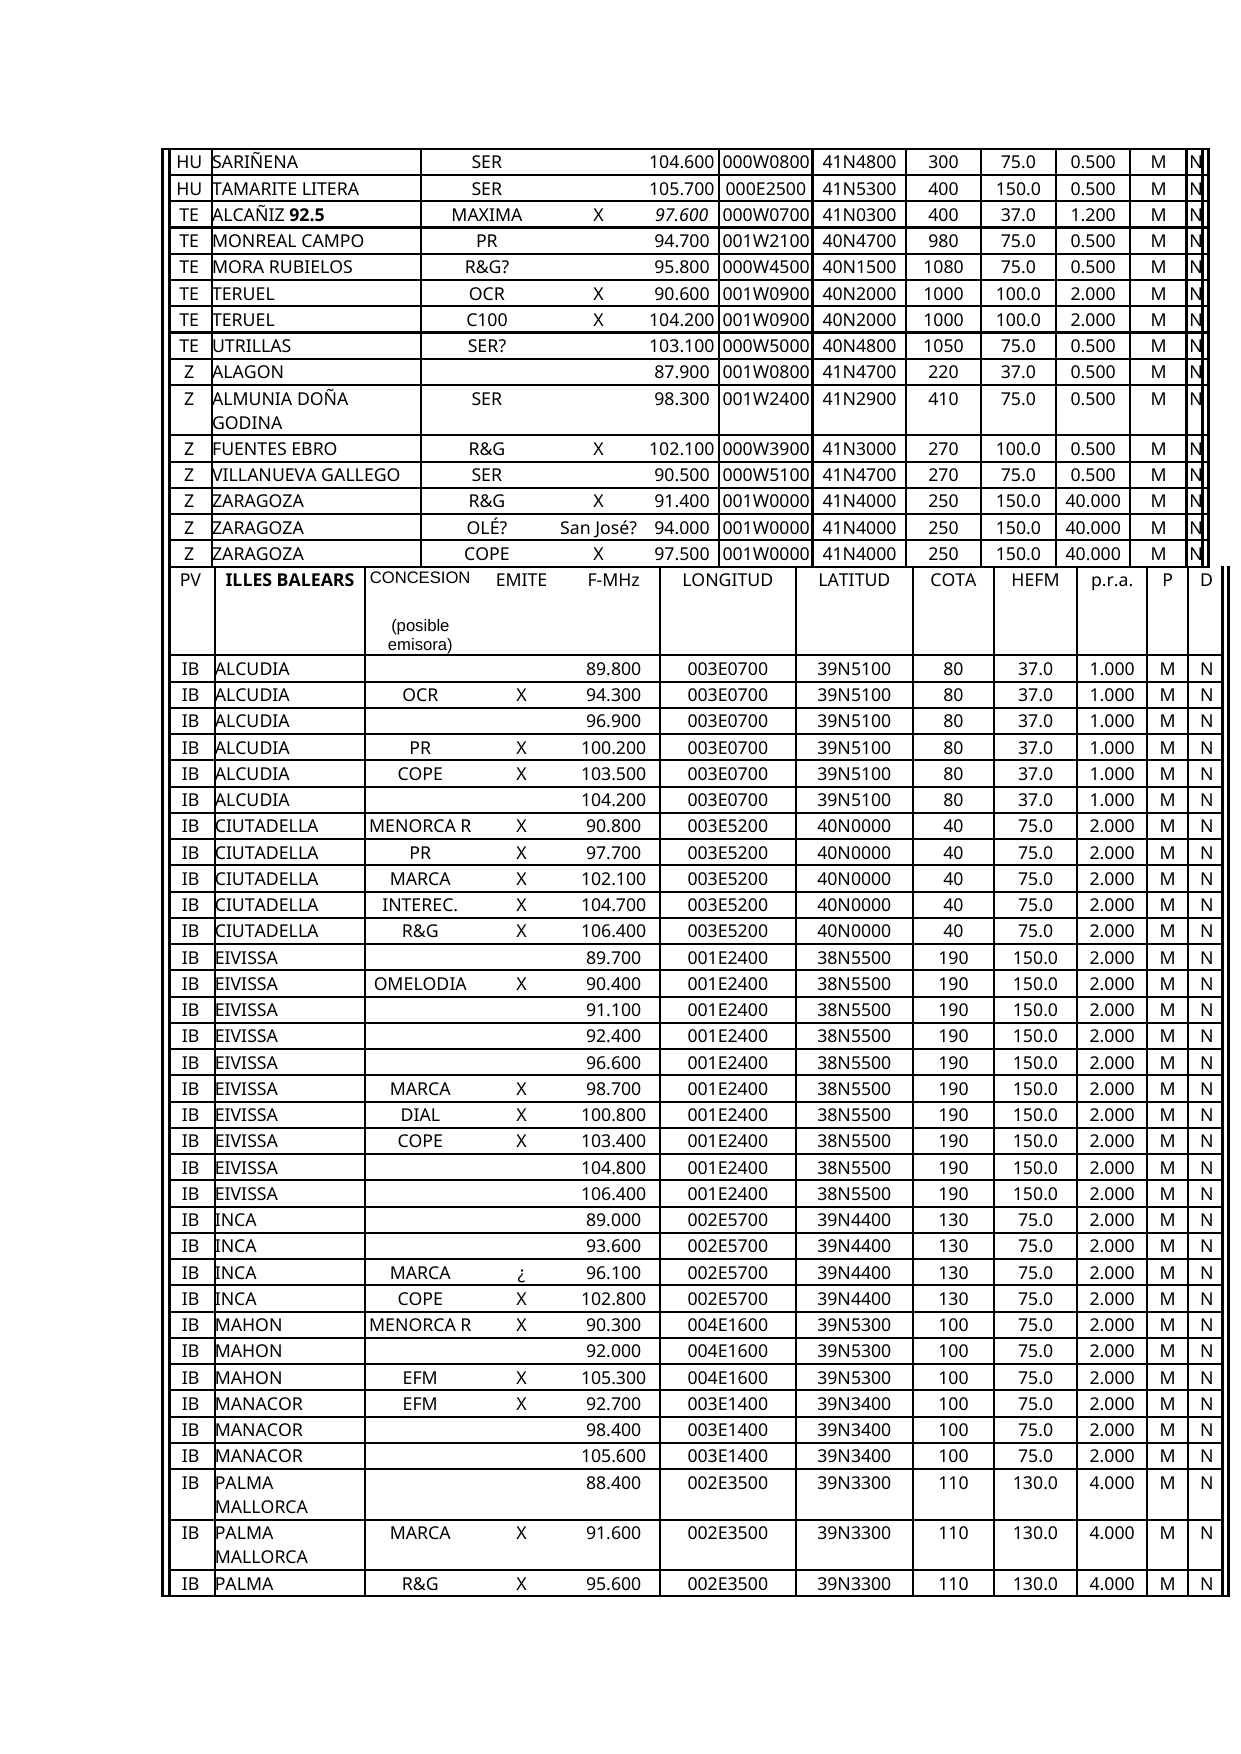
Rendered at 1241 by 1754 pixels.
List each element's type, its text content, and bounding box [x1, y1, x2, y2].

table_cell 130 [914, 1234, 993, 1258]
table_cell 39N5100 [797, 709, 912, 733]
table_cell 003E5200 [661, 893, 795, 917]
table_cell 94.700 [644, 229, 718, 253]
table_cell 250 [907, 541, 980, 566]
table_cell 37.0 [995, 761, 1076, 786]
table_cell 98.700 [568, 1076, 659, 1101]
table_cell X [475, 1365, 567, 1389]
table_cell TAMARITE LITERA [213, 176, 420, 200]
table_cell [475, 709, 567, 733]
table_cell R&G [366, 919, 475, 943]
table_cell 100 [914, 1391, 993, 1416]
table_cell 90.400 [568, 971, 659, 996]
table_cell 000W5100 [720, 463, 811, 487]
table_cell 400 [907, 202, 980, 226]
table_cell 190 [914, 998, 993, 1022]
table_cell MENORCA R [366, 1313, 475, 1337]
table_cell SER [422, 150, 552, 174]
table_cell 38N5500 [797, 1076, 912, 1101]
table_cell X [475, 866, 567, 891]
table_cell M [1148, 1208, 1187, 1232]
table_cell IB [171, 1365, 214, 1389]
table_cell X [475, 1521, 567, 1569]
table_cell 80 [914, 735, 993, 759]
table_cell IB [171, 919, 214, 943]
table_cell IB [171, 788, 214, 812]
table_cell N [1189, 1076, 1221, 1101]
table_cell 002E5700 [661, 1286, 795, 1311]
table_cell 102.100 [568, 866, 659, 891]
table_cell N [1189, 1103, 1221, 1127]
table_cell IB [171, 1050, 214, 1074]
table_cell 2.000 [1078, 1444, 1146, 1468]
table_cell INCA [216, 1234, 364, 1258]
table_cell 2.000 [1078, 1129, 1146, 1153]
table_cell 4.000 [1078, 1521, 1146, 1569]
table_cell 95.600 [568, 1571, 659, 1595]
table_cell 001E2400 [661, 1076, 795, 1101]
table_cell 0.500 [1057, 229, 1129, 253]
table_cell M [1131, 541, 1185, 566]
table_cell 75.0 [995, 1339, 1076, 1363]
table_cell [475, 1234, 567, 1258]
table_cell 2.000 [1078, 1260, 1146, 1284]
table_cell 2.000 [1078, 1208, 1146, 1232]
table_cell 003E0700 [661, 761, 795, 786]
table_cell DIAL [366, 1103, 475, 1127]
table_cell 75.0 [982, 229, 1055, 253]
table_cell 94.000 [644, 515, 718, 539]
table_cell MAHON [216, 1313, 364, 1337]
table_cell MARCA [366, 1260, 475, 1284]
table_cell 75.0 [995, 1260, 1076, 1284]
table_cell 75.0 [995, 1444, 1076, 1468]
table_cell 95.800 [644, 255, 718, 279]
table_cell MARCA [366, 866, 475, 891]
table_cell ALAGON [213, 360, 420, 384]
table_cell 80 [914, 709, 993, 733]
table_cell IB [171, 1391, 214, 1416]
table_cell M [1148, 1521, 1187, 1569]
table_cell 100.800 [568, 1103, 659, 1127]
table_cell INCA [216, 1208, 364, 1232]
table_cell [366, 1155, 475, 1179]
table_cell M [1148, 761, 1187, 786]
table_cell 75.0 [995, 893, 1076, 917]
table_cell 001E2400 [661, 1050, 795, 1074]
table_cell 39N5300 [797, 1313, 912, 1337]
table_cell IB [171, 761, 214, 786]
table_cell Z [171, 515, 211, 539]
table_cell 41N4700 [814, 463, 905, 487]
table_cell MAXIMA [422, 202, 552, 226]
table_cell 220 [907, 360, 980, 384]
table_cell IB [171, 709, 214, 733]
table_cell [475, 1155, 567, 1179]
table_cell 75.0 [995, 1365, 1076, 1389]
table_cell ILLES BALEARS [216, 568, 364, 654]
table_cell [366, 656, 475, 681]
table_cell X [553, 541, 644, 566]
table_cell 39N5100 [797, 656, 912, 681]
table_cell 001W0900 [720, 281, 811, 305]
table_cell N [1189, 1155, 1221, 1179]
table_cell 40N0000 [797, 814, 912, 838]
table_cell 98.400 [568, 1418, 659, 1442]
table_cell 190 [914, 1129, 993, 1153]
table_cell 003E1400 [661, 1418, 795, 1442]
table_cell N [1188, 255, 1201, 279]
table_cell IB [171, 1129, 214, 1153]
table_cell 39N5300 [797, 1339, 912, 1363]
table_cell 39N3300 [797, 1521, 912, 1569]
table_cell 150.0 [995, 1103, 1076, 1127]
table_cell INCA [216, 1260, 364, 1284]
table_cell MAHON [216, 1365, 364, 1389]
table_cell MARCA [366, 1076, 475, 1101]
table_cell R&G? [422, 255, 552, 279]
table_cell N [1188, 229, 1201, 253]
table_cell [475, 945, 567, 969]
table_cell 2.000 [1057, 307, 1129, 331]
table_cell 2.000 [1078, 1418, 1146, 1442]
table_cell 250 [907, 489, 980, 513]
table_cell 96.600 [568, 1050, 659, 1074]
table_cell 37.0 [995, 683, 1076, 707]
table_cell 100.0 [982, 436, 1055, 461]
table_cell MARCA [366, 1521, 475, 1569]
table_cell R&G [422, 489, 552, 513]
table_cell N [1189, 1571, 1221, 1595]
table_cell EFM [366, 1365, 475, 1389]
table_cell 75.0 [995, 1418, 1076, 1442]
table_cell 2.000 [1078, 866, 1146, 891]
table_cell D [1189, 566, 1221, 654]
table_cell 37.0 [982, 202, 1055, 226]
table_cell 110 [914, 1470, 993, 1518]
table_cell [475, 1024, 567, 1048]
table_cell X [475, 1313, 567, 1337]
table_cell 91.400 [644, 489, 718, 513]
table_cell N [1189, 1181, 1221, 1206]
table_cell 75.0 [995, 1313, 1076, 1337]
table_cell 75.0 [995, 1234, 1076, 1258]
table_cell 400 [907, 176, 980, 200]
table_cell CIUTADELLA [216, 840, 364, 864]
table_cell 2.000 [1078, 893, 1146, 917]
table_cell M [1131, 176, 1185, 200]
table_cell ZARAGOZA [213, 515, 420, 539]
table_cell 2.000 [1078, 1313, 1146, 1337]
table_cell M [1148, 840, 1187, 864]
table_cell 39N5100 [797, 735, 912, 759]
table_cell ZARAGOZA [213, 541, 420, 566]
table_cell N [1188, 463, 1201, 487]
table_cell 150.0 [982, 541, 1055, 566]
table_cell ALMUNIA DOÑA GODINA [213, 386, 420, 434]
table_cell 150.0 [982, 515, 1055, 539]
table_cell 92.400 [568, 1024, 659, 1048]
table_cell X [475, 1286, 567, 1311]
table_cell EIVISSA [216, 971, 364, 996]
table_cell M [1131, 436, 1185, 461]
table_cell [475, 1418, 567, 1442]
table_cell TE [171, 202, 211, 226]
table_cell 92.700 [568, 1391, 659, 1416]
table_cell X [475, 1103, 567, 1127]
table_cell 2.000 [1078, 1339, 1146, 1363]
table_cell N [1189, 1521, 1221, 1569]
table_cell X [475, 1391, 567, 1416]
table_cell [475, 788, 567, 812]
table_cell M [1148, 735, 1187, 759]
table_cell 39N4400 [797, 1286, 912, 1311]
table_cell N [1188, 334, 1201, 358]
table_cell 104.800 [568, 1155, 659, 1179]
table_cell [366, 1050, 475, 1074]
table_cell 150.0 [995, 1129, 1076, 1153]
table_cell 94.300 [568, 683, 659, 707]
table_cell 003E1400 [661, 1391, 795, 1416]
table_cell IB [171, 1339, 214, 1363]
table_cell 270 [907, 463, 980, 487]
table_cell N [1189, 866, 1221, 891]
table_cell 1.000 [1078, 683, 1146, 707]
table_cell 002E3500 [661, 1521, 795, 1569]
table_cell M [1131, 515, 1185, 539]
table_cell 100.200 [568, 735, 659, 759]
table_cell 106.400 [568, 919, 659, 943]
table_cell [553, 255, 644, 279]
table_cell 001W0800 [720, 360, 811, 384]
table_cell CONCESION (posible emisora) [366, 568, 475, 654]
table_cell X [475, 919, 567, 943]
table_cell [366, 1024, 475, 1048]
table_cell 90.800 [568, 814, 659, 838]
table_cell 40N4800 [814, 334, 905, 358]
table_cell 270 [907, 436, 980, 461]
table_cell 37.0 [982, 360, 1055, 384]
table_cell 40N0000 [797, 840, 912, 864]
table_cell M [1131, 150, 1185, 174]
table_cell F-MHz [568, 568, 659, 654]
table_cell [475, 998, 567, 1022]
table_cell IB [171, 1155, 214, 1179]
table_cell 39N5100 [797, 788, 912, 812]
table_cell X [553, 436, 644, 461]
table_cell M [1148, 683, 1187, 707]
table_cell OCR [366, 683, 475, 707]
table_cell 102.100 [644, 436, 718, 461]
table_cell 39N5100 [797, 683, 912, 707]
table_cell 130.0 [995, 1571, 1076, 1595]
table_cell 40N0000 [797, 919, 912, 943]
table_cell 37.0 [995, 735, 1076, 759]
table_cell M [1148, 1024, 1187, 1048]
table_cell IB [171, 1208, 214, 1232]
table_cell [366, 1234, 475, 1258]
table_cell 39N5300 [797, 1365, 912, 1389]
table_cell 130 [914, 1208, 993, 1232]
table_cell 190 [914, 1050, 993, 1074]
table_cell COPE [422, 541, 552, 566]
table_cell 41N4000 [814, 489, 905, 513]
table_cell IB [171, 1024, 214, 1048]
table_cell M [1148, 1260, 1187, 1284]
table_cell 40N0000 [797, 893, 912, 917]
table_cell 97.700 [568, 840, 659, 864]
table_cell N [1189, 840, 1221, 864]
table_cell X [553, 202, 644, 226]
table_cell 190 [914, 1181, 993, 1206]
table_cell 38N5500 [797, 1024, 912, 1048]
table_cell 001E2400 [661, 998, 795, 1022]
table_cell N [1189, 788, 1221, 812]
table_cell 38N5500 [797, 1181, 912, 1206]
table_cell 80 [914, 788, 993, 812]
table_cell 90.600 [644, 281, 718, 305]
table_cell 190 [914, 945, 993, 969]
table_cell 000E2500 [720, 176, 811, 200]
table_cell IB [171, 1571, 214, 1595]
table_cell 150.0 [995, 998, 1076, 1022]
table_cell 4.000 [1078, 1470, 1146, 1518]
table_cell 001W2100 [720, 229, 811, 253]
table_cell 001E2400 [661, 945, 795, 969]
table_cell N [1189, 1129, 1221, 1153]
table_cell 001W0000 [720, 489, 811, 513]
table_cell EIVISSA [216, 1103, 364, 1127]
table_cell 1.000 [1078, 735, 1146, 759]
table_cell N [1188, 515, 1201, 539]
table_cell X [475, 971, 567, 996]
table_cell 41N4700 [814, 360, 905, 384]
table_cell Z [171, 386, 211, 434]
table_cell [553, 360, 644, 384]
table_cell CIUTADELLA [216, 919, 364, 943]
table_cell N [1189, 683, 1221, 707]
table_cell 150.0 [995, 1155, 1076, 1179]
table_cell M [1148, 656, 1187, 681]
table_cell 75.0 [995, 1391, 1076, 1416]
table_cell 003E0700 [661, 683, 795, 707]
table_cell 40 [914, 814, 993, 838]
table_cell COPE [366, 761, 475, 786]
table_cell 39N4400 [797, 1234, 912, 1258]
table_cell PR [366, 735, 475, 759]
table_cell 80 [914, 761, 993, 786]
table_cell 75.0 [995, 840, 1076, 864]
table_cell 39N4400 [797, 1260, 912, 1284]
table_cell 2.000 [1078, 840, 1146, 864]
table_cell 002E5700 [661, 1234, 795, 1258]
table_cell EFM [366, 1391, 475, 1416]
table_cell M [1148, 814, 1187, 838]
table_cell M [1148, 788, 1187, 812]
table_cell 2.000 [1078, 1286, 1146, 1311]
table_cell M [1148, 998, 1187, 1022]
table_cell 190 [914, 971, 993, 996]
table_cell M [1148, 1181, 1187, 1206]
table_cell 40 [914, 919, 993, 943]
table_cell 40.000 [1057, 489, 1129, 513]
table_cell 130 [914, 1260, 993, 1284]
table_cell PALMA MALLORCA [216, 1521, 364, 1569]
table_cell 39N3400 [797, 1444, 912, 1468]
table_cell 105.700 [644, 176, 718, 200]
table_cell IB [171, 1234, 214, 1258]
table_cell COPE [366, 1286, 475, 1311]
table_cell M [1148, 1365, 1187, 1389]
table_cell EIVISSA [216, 1155, 364, 1179]
table_cell 190 [914, 1103, 993, 1127]
table_cell 100 [914, 1313, 993, 1337]
table_cell 38N5500 [797, 1155, 912, 1179]
table_cell CIUTADELLA [216, 814, 364, 838]
table_cell 003E0700 [661, 788, 795, 812]
table_cell N [1189, 1260, 1221, 1284]
table_cell 2.000 [1078, 1050, 1146, 1074]
table_cell 100 [914, 1365, 993, 1389]
table_cell 110 [914, 1571, 993, 1595]
table_cell 75.0 [982, 463, 1055, 487]
table_cell PALMA MALLORCA [216, 1571, 364, 1595]
table_cell [553, 229, 644, 253]
table_cell 89.800 [568, 656, 659, 681]
table_cell 130.0 [995, 1470, 1076, 1518]
table_cell N [1189, 945, 1221, 969]
table_cell 2.000 [1078, 1234, 1146, 1258]
table_cell INTEREC. [366, 893, 475, 917]
table_cell 001W2400 [720, 386, 811, 434]
table_cell M [1148, 1444, 1187, 1468]
table_cell 003E0700 [661, 709, 795, 733]
table_cell N [1189, 1313, 1221, 1337]
table_cell X [553, 489, 644, 513]
table_cell N [1188, 307, 1201, 331]
table_cell M [1131, 255, 1185, 279]
table_cell IB [171, 971, 214, 996]
table_cell INCA [216, 1286, 364, 1311]
table_cell 37.0 [995, 788, 1076, 812]
table_cell 39N3300 [797, 1470, 912, 1518]
table_cell 2.000 [1078, 1181, 1146, 1206]
table_cell 000W3900 [720, 436, 811, 461]
table_cell MAHON [216, 1339, 364, 1363]
table_cell 100 [914, 1444, 993, 1468]
table_cell SER [422, 176, 552, 200]
table_cell 0.500 [1057, 360, 1129, 384]
table_cell 41N4800 [814, 150, 905, 174]
table_cell LATITUD [797, 568, 912, 654]
table_cell 40 [914, 840, 993, 864]
table_cell M [1131, 202, 1185, 226]
table_cell X [475, 683, 567, 707]
table_cell 4.000 [1078, 1571, 1146, 1595]
table_cell R&G [422, 436, 552, 461]
table_cell X [475, 761, 567, 786]
table_cell N [1189, 1234, 1221, 1258]
table_cell ALCAÑIZ 92.5 [213, 202, 420, 226]
table_cell M [1148, 1129, 1187, 1153]
table_cell N [1189, 1050, 1221, 1074]
table_cell N [1189, 971, 1221, 996]
table_cell IB [171, 1470, 214, 1518]
table_cell 2.000 [1078, 945, 1146, 969]
table_cell 0.500 [1057, 386, 1129, 434]
table_cell HU [171, 176, 211, 200]
table_cell 000W0700 [720, 202, 811, 226]
table_cell ALCUDIA [216, 788, 364, 812]
table_cell 38N5500 [797, 1129, 912, 1153]
table_cell M [1148, 1103, 1187, 1127]
table_cell 1.000 [1078, 761, 1146, 786]
table_cell 1000 [907, 307, 980, 331]
table_cell 1000 [907, 281, 980, 305]
table_cell 1.000 [1078, 656, 1146, 681]
table_cell C100 [422, 307, 552, 331]
table_cell 1080 [907, 255, 980, 279]
table_cell SARIÑENA [213, 150, 420, 174]
table_cell EIVISSA [216, 1050, 364, 1074]
table_cell N [1188, 176, 1201, 200]
table_cell LONGITUD [661, 568, 795, 654]
table_cell M [1148, 1234, 1187, 1258]
table_cell M [1148, 971, 1187, 996]
table_cell ZARAGOZA [213, 489, 420, 513]
table_cell EMITE [475, 568, 567, 654]
table_cell 41N4000 [814, 515, 905, 539]
table_cell 001W0000 [720, 541, 811, 566]
table_cell 106.400 [568, 1181, 659, 1206]
table_cell [475, 1208, 567, 1232]
table_cell [366, 709, 475, 733]
table_cell [475, 1050, 567, 1074]
table_cell TE [171, 281, 211, 305]
table_cell 38N5500 [797, 945, 912, 969]
table_cell [475, 1181, 567, 1206]
table_cell M [1148, 1313, 1187, 1337]
table_cell TE [171, 255, 211, 279]
table_cell 75.0 [995, 1208, 1076, 1232]
table_cell TERUEL [213, 281, 420, 305]
table_cell MANACOR [216, 1444, 364, 1468]
table_cell [366, 1181, 475, 1206]
table_cell 2.000 [1078, 919, 1146, 943]
table_cell IB [171, 814, 214, 838]
table_cell [366, 1418, 475, 1442]
table_cell M [1148, 1050, 1187, 1074]
table_cell MORA RUBIELOS [213, 255, 420, 279]
table_cell MANACOR [216, 1418, 364, 1442]
table_cell N [1189, 1418, 1221, 1442]
table_cell 37.0 [995, 709, 1076, 733]
table_cell HU [171, 150, 211, 174]
table_cell 0.500 [1057, 334, 1129, 358]
table_cell 97.500 [644, 541, 718, 566]
table_cell 40N1500 [814, 255, 905, 279]
table_cell 105.600 [568, 1444, 659, 1468]
table_cell Z [171, 541, 211, 566]
table_cell IB [171, 735, 214, 759]
table_cell 001E2400 [661, 1155, 795, 1179]
table_cell X [475, 893, 567, 917]
table_cell N [1189, 919, 1221, 943]
table_cell 39N5100 [797, 761, 912, 786]
table_cell M [1148, 1076, 1187, 1101]
table_cell [553, 386, 644, 434]
table_cell 80 [914, 683, 993, 707]
table_cell 105.300 [568, 1365, 659, 1389]
table_cell 39N3400 [797, 1418, 912, 1442]
table_cell OMELODIA [366, 971, 475, 996]
table_cell 2.000 [1078, 1365, 1146, 1389]
table_cell EIVISSA [216, 1076, 364, 1101]
table_cell IB [171, 1313, 214, 1337]
table_cell [475, 1339, 567, 1363]
table_cell 001E2400 [661, 1129, 795, 1153]
table_cell X [553, 281, 644, 305]
table_cell 87.900 [644, 360, 718, 384]
table_cell 0.500 [1057, 463, 1129, 487]
table_cell M [1148, 919, 1187, 943]
table_cell [366, 1339, 475, 1363]
table_cell 2.000 [1078, 1076, 1146, 1101]
table_cell N [1188, 202, 1201, 226]
table_cell X [475, 1129, 567, 1153]
table_cell 0.500 [1057, 436, 1129, 461]
table_cell 75.0 [995, 919, 1076, 943]
table_cell X [475, 840, 567, 864]
table_cell 75.0 [982, 334, 1055, 358]
table_cell IB [171, 893, 214, 917]
table_cell N [1189, 893, 1221, 917]
table_cell M [1148, 1470, 1187, 1518]
table_cell 003E1400 [661, 1444, 795, 1468]
table_cell 002E5700 [661, 1260, 795, 1284]
table_cell 001E2400 [661, 1103, 795, 1127]
table_cell M [1148, 893, 1187, 917]
table_cell 2.000 [1078, 971, 1146, 996]
table_cell 001E2400 [661, 1024, 795, 1048]
table_cell 2.000 [1078, 1155, 1146, 1179]
table_cell 130.0 [995, 1521, 1076, 1569]
table_cell 91.100 [568, 998, 659, 1022]
table_cell M [1148, 1418, 1187, 1442]
table_cell 104.200 [568, 788, 659, 812]
table_cell N [1189, 1208, 1221, 1232]
table_cell VILLANUEVA GALLEGO [213, 463, 420, 487]
table_cell M [1148, 945, 1187, 969]
table_cell San José? [553, 515, 644, 539]
table_cell N [1188, 386, 1201, 434]
table_cell 002E3500 [661, 1470, 795, 1518]
table_cell CIUTADELLA [216, 893, 364, 917]
table_cell 75.0 [995, 1286, 1076, 1311]
table_cell Z [171, 489, 211, 513]
table_cell N [1188, 541, 1201, 566]
table_cell N [1188, 281, 1201, 305]
table_cell 002E5700 [661, 1208, 795, 1232]
table_cell 90.500 [644, 463, 718, 487]
table_cell 150.0 [995, 1024, 1076, 1048]
table_cell Z [171, 360, 211, 384]
table_cell ALCUDIA [216, 683, 364, 707]
table_cell 104.600 [644, 150, 718, 174]
table_cell 90.300 [568, 1313, 659, 1337]
table_cell 75.0 [995, 866, 1076, 891]
table_cell 103.400 [568, 1129, 659, 1153]
table_cell 003E5200 [661, 814, 795, 838]
table_cell 2.000 [1078, 814, 1146, 838]
table_cell 004E1600 [661, 1339, 795, 1363]
table_cell M [1131, 386, 1185, 434]
table_cell 150.0 [995, 1076, 1076, 1101]
table_cell IB [171, 1521, 214, 1569]
table_cell IB [171, 656, 214, 681]
table_cell 1050 [907, 334, 980, 358]
table_cell 000W5000 [720, 334, 811, 358]
table_cell 39N3400 [797, 1391, 912, 1416]
table_cell 0.500 [1057, 176, 1129, 200]
table_cell SER [422, 386, 552, 434]
table_cell 40.000 [1057, 541, 1129, 566]
table_cell 80 [914, 656, 993, 681]
table_cell M [1131, 489, 1185, 513]
table_cell 1.000 [1078, 709, 1146, 733]
table_cell 0.500 [1057, 255, 1129, 279]
table_cell M [1148, 1391, 1187, 1416]
table_cell X [475, 735, 567, 759]
table_cell IB [171, 1260, 214, 1284]
table_cell N [1189, 735, 1221, 759]
table_cell 98.300 [644, 386, 718, 434]
table_cell M [1131, 281, 1185, 305]
table_cell ¿ [475, 1260, 567, 1284]
table_cell p.r.a. [1078, 568, 1146, 654]
table_cell 100 [914, 1339, 993, 1363]
table_cell 150.0 [982, 489, 1055, 513]
table_cell IB [171, 1076, 214, 1101]
table_cell 39N3300 [797, 1571, 912, 1595]
table_cell N [1189, 1286, 1221, 1311]
table_cell M [1131, 463, 1185, 487]
table_cell PR [422, 229, 552, 253]
table_cell 150.0 [995, 945, 1076, 969]
table_cell 2.000 [1078, 998, 1146, 1022]
table_cell 2.000 [1078, 1024, 1146, 1048]
table_cell PR [366, 840, 475, 864]
table_cell 102.800 [568, 1286, 659, 1311]
table_cell M [1131, 307, 1185, 331]
table_cell SER? [422, 334, 552, 358]
table_cell IB [171, 1181, 214, 1206]
table_cell IB [171, 1103, 214, 1127]
table_cell ALCUDIA [216, 735, 364, 759]
table_cell M [1131, 360, 1185, 384]
table_cell 150.0 [995, 971, 1076, 996]
table_cell 150.0 [982, 176, 1055, 200]
table_cell 001E2400 [661, 1181, 795, 1206]
table_cell N [1189, 998, 1221, 1022]
table_cell 40.000 [1057, 515, 1129, 539]
table_cell 190 [914, 1155, 993, 1179]
table_cell 003E0700 [661, 735, 795, 759]
table_cell N [1189, 1391, 1221, 1416]
table_cell Z [171, 463, 211, 487]
table_cell 40N0000 [797, 866, 912, 891]
table_cell 003E5200 [661, 919, 795, 943]
table_cell 003E5200 [661, 866, 795, 891]
table_cell [366, 788, 475, 812]
table_cell 001W0000 [720, 515, 811, 539]
table_cell 001E2400 [661, 971, 795, 996]
table_cell N [1189, 1470, 1221, 1518]
table_cell 1.000 [1078, 788, 1146, 812]
table_cell 41N0300 [814, 202, 905, 226]
table_cell 39N4400 [797, 1208, 912, 1232]
table_cell N [1188, 150, 1201, 174]
table_cell MONREAL CAMPO [213, 229, 420, 253]
table_cell COPE [366, 1129, 475, 1153]
table_cell 92.000 [568, 1339, 659, 1363]
table_cell [366, 998, 475, 1022]
table_cell N [1189, 1444, 1221, 1468]
table_cell UTRILLAS [213, 334, 420, 358]
table_cell 40N2000 [814, 281, 905, 305]
table_cell 97.600 [644, 202, 718, 226]
table_cell [475, 1444, 567, 1468]
table_cell 001W0900 [720, 307, 811, 331]
table_cell EIVISSA [216, 1024, 364, 1048]
table_cell R&G [366, 1571, 475, 1595]
table_cell M [1131, 229, 1185, 253]
table_cell 75.0 [995, 814, 1076, 838]
table_cell [553, 463, 644, 487]
table_cell 003E0700 [661, 656, 795, 681]
table_cell 104.700 [568, 893, 659, 917]
table_cell IB [171, 998, 214, 1022]
table_cell PV [171, 568, 214, 654]
table_cell 2.000 [1078, 1103, 1146, 1127]
table_cell N [1188, 489, 1201, 513]
table_cell MENORCA R [366, 814, 475, 838]
table_cell 190 [914, 1076, 993, 1101]
table_cell M [1131, 334, 1185, 358]
table_cell 003E5200 [661, 840, 795, 864]
table_cell 103.500 [568, 761, 659, 786]
table_cell 104.200 [644, 307, 718, 331]
table_cell 93.600 [568, 1234, 659, 1258]
table_cell X [475, 1076, 567, 1101]
table_cell 40N2000 [814, 307, 905, 331]
table_cell EIVISSA [216, 1129, 364, 1153]
table_cell X [475, 814, 567, 838]
table_cell N [1189, 1339, 1221, 1363]
table_cell OCR [422, 281, 552, 305]
table_cell 0.500 [1057, 150, 1129, 174]
table_cell EIVISSA [216, 1181, 364, 1206]
table_cell M [1148, 1339, 1187, 1363]
table_cell FUENTES EBRO [213, 436, 420, 461]
table_cell IB [171, 866, 214, 891]
table_cell N [1189, 761, 1221, 786]
table_cell TE [171, 229, 211, 253]
table_cell [366, 945, 475, 969]
table_cell 38N5500 [797, 1103, 912, 1127]
table_cell 100 [914, 1418, 993, 1442]
table_cell M [1148, 1571, 1187, 1595]
table_cell MANACOR [216, 1391, 364, 1416]
table_cell N [1188, 436, 1201, 461]
table_cell Z [171, 436, 211, 461]
table_cell [366, 1444, 475, 1468]
table_cell IB [171, 840, 214, 864]
table_cell 75.0 [982, 150, 1055, 174]
table_cell N [1189, 709, 1221, 733]
table_cell 2.000 [1078, 1391, 1146, 1416]
table_cell HEFM [995, 568, 1076, 654]
table_cell EIVISSA [216, 998, 364, 1022]
table_cell [366, 1470, 475, 1518]
table_cell SER [422, 463, 552, 487]
table_cell 130 [914, 1286, 993, 1311]
table_cell 100.0 [982, 307, 1055, 331]
table_cell 89.000 [568, 1208, 659, 1232]
table_cell M [1148, 866, 1187, 891]
table_cell X [475, 1571, 567, 1595]
table_cell 000W0800 [720, 150, 811, 174]
table_cell 38N5500 [797, 1050, 912, 1074]
table_cell 41N4000 [814, 541, 905, 566]
table_cell N [1189, 814, 1221, 838]
table_cell N [1189, 656, 1221, 681]
table_cell TERUEL [213, 307, 420, 331]
table_cell COTA [914, 568, 993, 654]
table_cell [366, 1208, 475, 1232]
table_cell 96.100 [568, 1260, 659, 1284]
table_cell 91.600 [568, 1521, 659, 1569]
table_cell 000W4500 [720, 255, 811, 279]
table_cell 41N3000 [814, 436, 905, 461]
table_cell IB [171, 1418, 214, 1442]
table_cell 150.0 [995, 1181, 1076, 1206]
table_cell [553, 150, 644, 174]
table_cell IB [171, 1444, 214, 1468]
table_cell 190 [914, 1024, 993, 1048]
table_cell X [553, 307, 644, 331]
table_cell TE [171, 334, 211, 358]
table_cell [422, 360, 552, 384]
table_cell 41N2900 [814, 386, 905, 434]
table_cell 250 [907, 515, 980, 539]
table_cell 103.100 [644, 334, 718, 358]
table_cell [475, 656, 567, 681]
table_cell 37.0 [995, 656, 1076, 681]
table_cell 88.400 [568, 1470, 659, 1518]
table_cell 002E3500 [661, 1571, 795, 1595]
table_cell ALCUDIA [216, 656, 364, 681]
table_cell IB [171, 1286, 214, 1311]
table_cell IB [171, 683, 214, 707]
table_cell 89.700 [568, 945, 659, 969]
table_cell CIUTADELLA [216, 866, 364, 891]
table_cell M [1148, 709, 1187, 733]
table_cell 004E1600 [661, 1365, 795, 1389]
table_cell 410 [907, 386, 980, 434]
table_cell [553, 176, 644, 200]
table_cell M [1148, 1286, 1187, 1311]
table_cell N [1189, 1024, 1221, 1048]
table_cell IB [171, 945, 214, 969]
table_cell P [1148, 568, 1187, 654]
table_cell [475, 1470, 567, 1518]
table_cell N [1189, 1365, 1221, 1389]
table_cell 100.0 [982, 281, 1055, 305]
table_cell M [1148, 1155, 1187, 1179]
table_cell 980 [907, 229, 980, 253]
table_cell 96.900 [568, 709, 659, 733]
table_cell 75.0 [982, 255, 1055, 279]
table_cell 300 [907, 150, 980, 174]
table_cell EIVISSA [216, 945, 364, 969]
table_cell 38N5500 [797, 998, 912, 1022]
table_cell 41N5300 [814, 176, 905, 200]
table_cell TE [171, 307, 211, 331]
table_cell 2.000 [1057, 281, 1129, 305]
table_cell N [1188, 360, 1201, 384]
table_cell PALMA MALLORCA [216, 1470, 364, 1518]
table_cell OLÉ? [422, 515, 552, 539]
table_cell 1.200 [1057, 202, 1129, 226]
table_cell [553, 334, 644, 358]
table_cell 40N4700 [814, 229, 905, 253]
table_cell 40 [914, 866, 993, 891]
table_cell 75.0 [982, 386, 1055, 434]
table_cell ALCUDIA [216, 761, 364, 786]
table_cell 40 [914, 893, 993, 917]
table_cell 110 [914, 1521, 993, 1569]
table_cell 004E1600 [661, 1313, 795, 1337]
table_cell 150.0 [995, 1050, 1076, 1074]
table_cell ALCUDIA [216, 709, 364, 733]
table_cell 38N5500 [797, 971, 912, 996]
